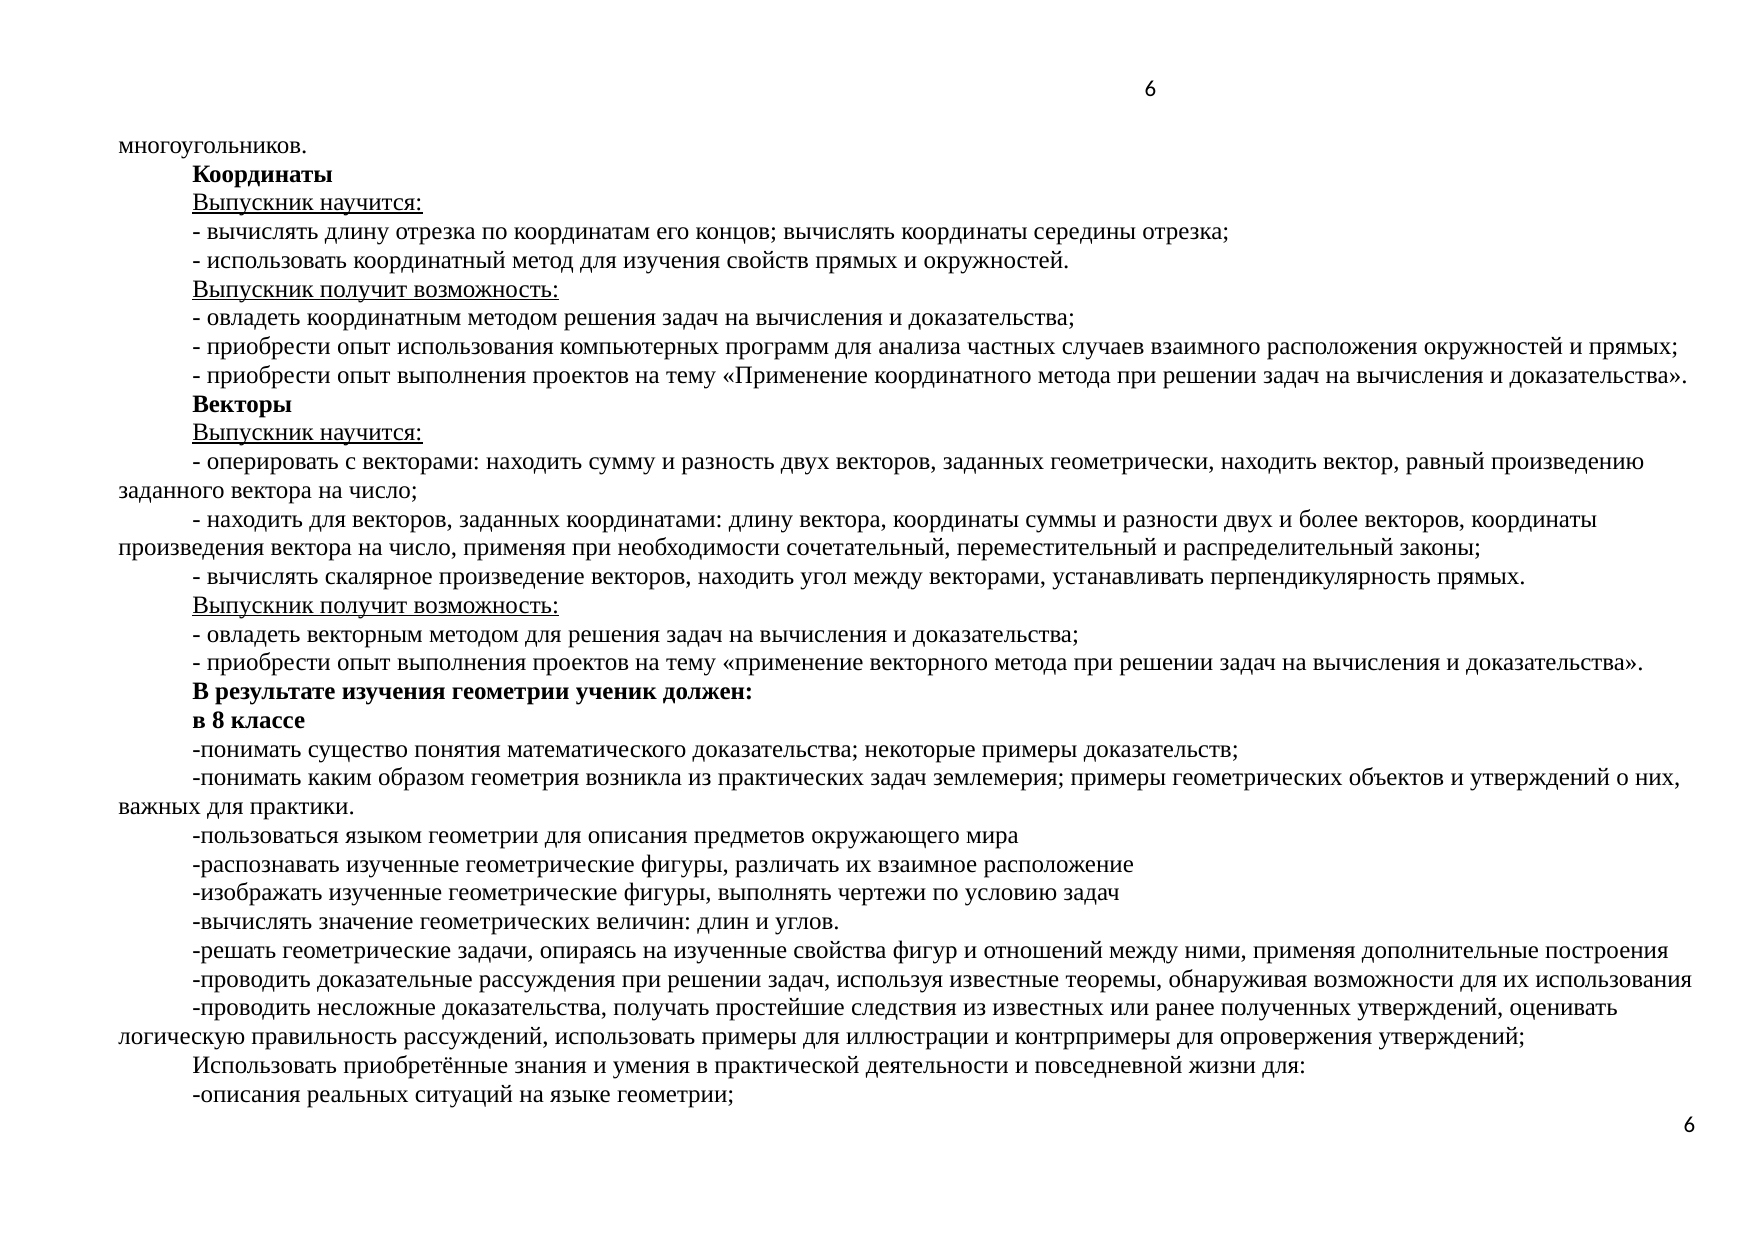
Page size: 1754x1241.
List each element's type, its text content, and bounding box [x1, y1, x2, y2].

text - приобрести опыт выполнения проектов на тему «Применение координатного метода при решении задач на вычисления и доказательства». [118, 360, 1695, 389]
text - овладеть векторным методом для решения задач на вычисления и доказательства; [118, 619, 1695, 647]
text -проводить доказательные рассуждения при решении задач, используя известные теоремы, обнаруживая возможности для их использования [118, 964, 1695, 992]
text -распознавать изученные геометрические фигуры, различать их взаимное расположение [118, 849, 1695, 877]
text В результате изучения геометрии ученик должен: [118, 676, 1695, 705]
text - использовать координатный метод для изучения свойств прямых и окружностей. [118, 245, 1695, 274]
text - приобрести опыт выполнения проектов на тему «применение векторного метода при решении задач на вычисления и доказательства». [118, 647, 1695, 676]
text - находить для векторов, заданных координатами: длину вектора, координаты суммы и разности двух и более векторов, координаты произведения вектора на число, применяя при необходимости сочетательный, переместительный и распределительный законы; [118, 504, 1695, 561]
text Выпускник получит возможность: [118, 590, 1695, 619]
text -описания реальных ситуаций на языке геометрии; [118, 1079, 1695, 1107]
text Выпускник научится: [118, 417, 1695, 446]
text Векторы [118, 389, 1695, 417]
text -решать геометрические задачи, опираясь на изученные свойства фигур и отношений между ними, применяя дополнительные построения [118, 935, 1695, 964]
text -пользоваться языком геометрии для описания предметов окружающего мира [118, 820, 1695, 849]
text Выпускник получит возможность: [118, 274, 1695, 302]
text в 8 классе [118, 705, 1695, 734]
text Использовать приобретённые знания и умения в практической деятельности и повседневной жизни для: [118, 1050, 1695, 1079]
text - вычислять длину отрезка по координатам его концов; вычислять координаты середины отрезка; [118, 216, 1695, 245]
text Выпускник научится: [118, 187, 1695, 216]
text Координаты [118, 159, 1695, 187]
text - овладеть координатным методом решения задач на вычисления и доказательства; [118, 302, 1695, 331]
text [118, 130, 1695, 159]
text -вычислять значение геометрических величин: длин и углов. [118, 906, 1695, 935]
text -проводить несложные доказательства, получать простейшие следствия из известных или ранее полученных утверждений, оценивать логическую правильность рассуждений, использовать примеры для иллюстрации и контрпримеры для опровержения утверждений; [118, 992, 1695, 1050]
text -изображать изученные геометрические фигуры, выполнять чертежи по условию задач [118, 877, 1695, 906]
text -понимать существо понятия математического доказательства; некоторые примеры доказательств; [118, 734, 1695, 762]
text - оперировать с векторами: находить сумму и разность двух векторов, заданных геометрически, находить вектор, равный произведению заданного вектора на число; [118, 446, 1695, 504]
text -понимать каким образом геометрия возникла из практических задач землемерия; примеры геометрических объектов и утверждений о них, важных для практики. [118, 762, 1695, 820]
text - приобрести опыт использования компьютерных программ для анализа частных случаев взаимного расположения окружностей и прямых; [118, 331, 1695, 360]
text - вычислять скалярное произведение векторов, находить угол между векторами, устанавливать перпендикулярность прямых. [118, 561, 1695, 590]
